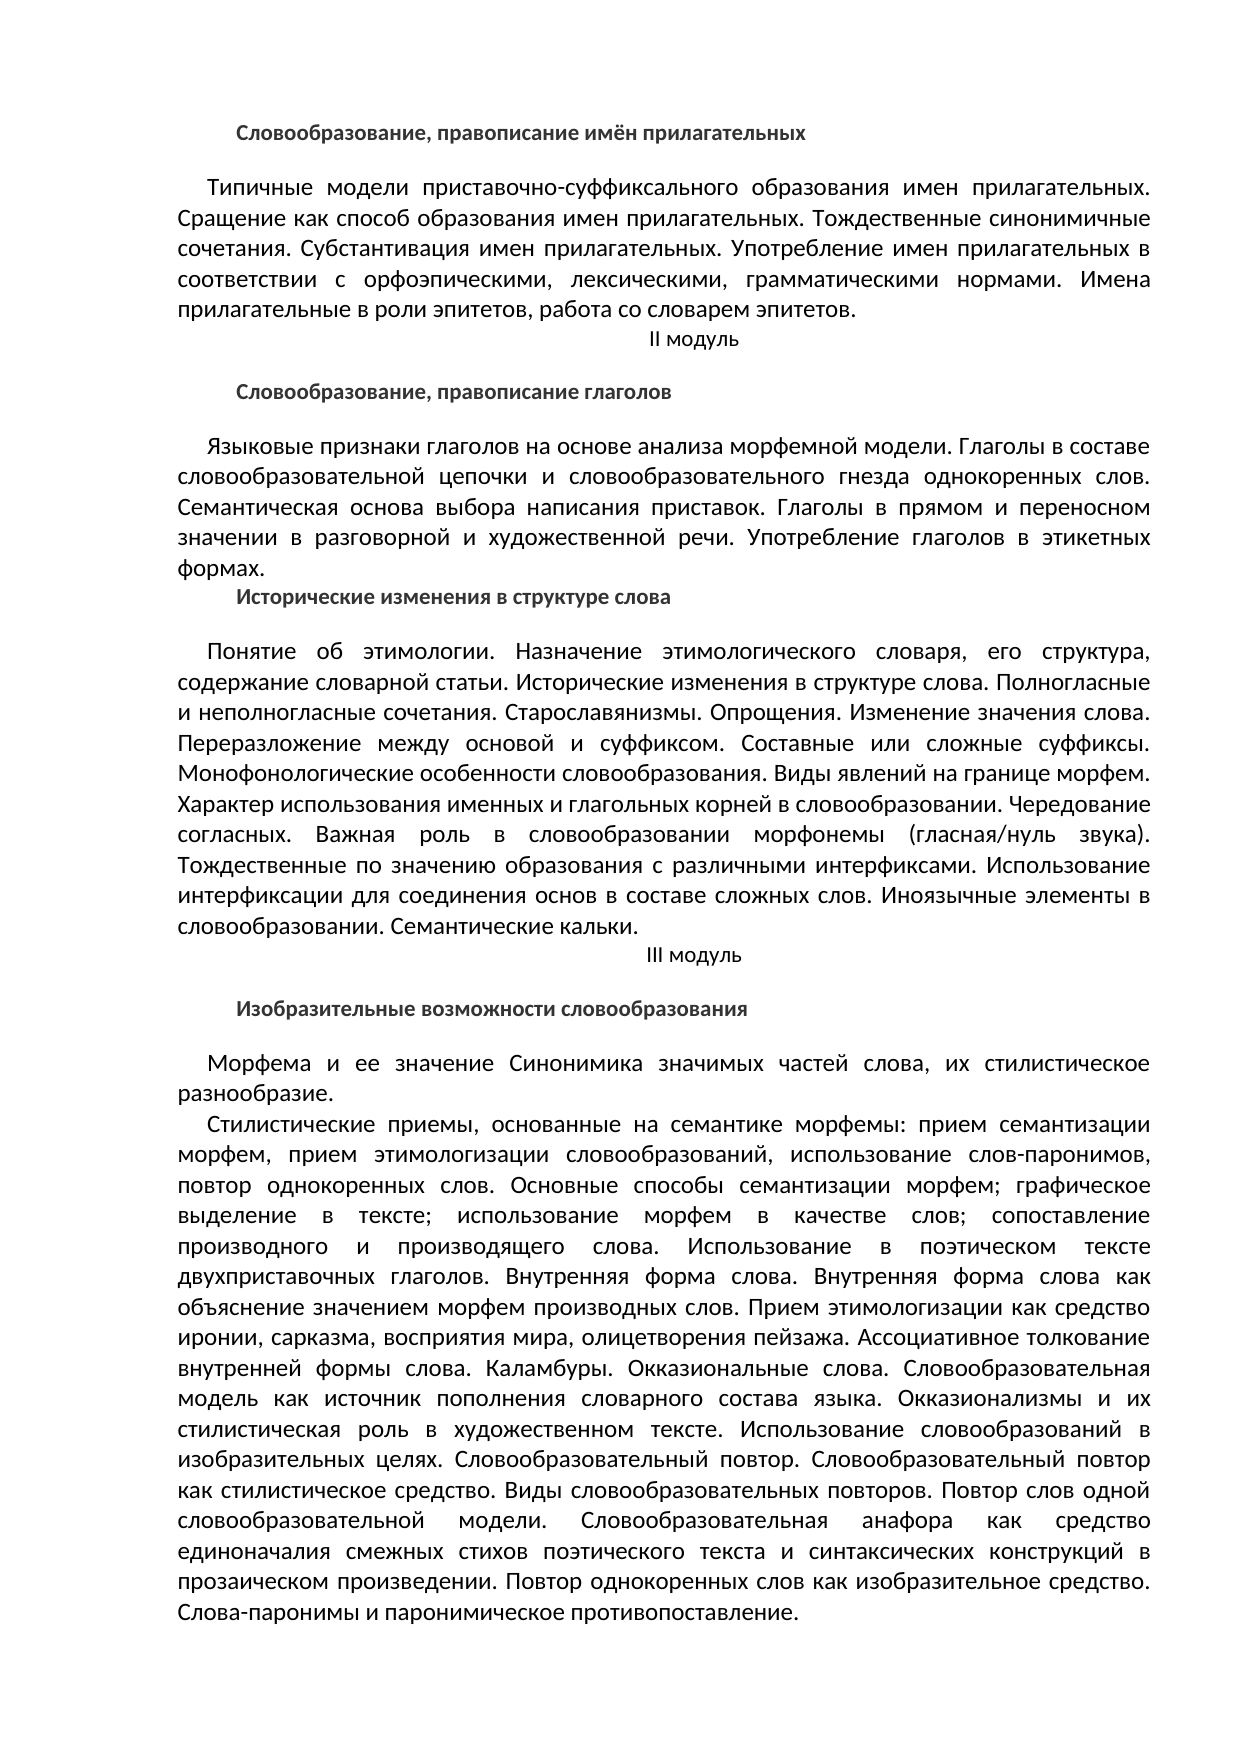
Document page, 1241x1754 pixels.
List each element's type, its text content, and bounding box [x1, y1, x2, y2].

text III модуль [177, 941, 1152, 969]
text Понятие об этимологии. Назначение этимологического словаря, его структура, содержание словарной статьи. Исторические изменения в структуре слова. Полногласные и неполногласные сочетания. Старославянизмы. Опрощения. Изменение значения слова. Переразложение между основой и суффиксом. Составные или сложные суффиксы. Монофонологические особенности словообразования. Виды явлений на границе морфем. Характер использования именных и глагольных корней в словообразовании. Чередование согласных. Важная роль в словообразовании морфонемы (гласная/нуль звука). Тождественные по значению образования с различными интерфиксами. Использование интерфиксации для соединения основ в составе сложных слов. Иноязычные элементы в словообразовании. Семантические кальки. [177, 635, 1152, 941]
text Языковые признаки глаголов на основе анализа морфемной модели. Глаголы в составе словообразовательной цепочки и словообразовательного гнезда однокоренных слов. Семантическая основа выбора написания приставок. Глаголы в прямом и переносном значении в разговорной и художественной речи. Употребление глаголов в этикетных формах. [177, 430, 1152, 582]
text Стилистические приемы, основанные на семантике морфемы: прием семантизации морфем, прием этимологизации словообразований, использование слов-паронимов, повтор однокоренных слов. Основные способы семантизации морфем; графическое выделение в тексте; использование морфем в качестве слов; сопоставление производного и производящего слова. Использование в поэтическом тексте двухприставочных глаголов. Внутренняя форма слова. Внутренняя форма слова как объяснение значением морфем производных слов. Прием этимологизации как средство иронии, сарказма, восприятия мира, олицетворения пейзажа. Ассоциативное толкование внутренней формы слова. Каламбуры. Окказиональные слова. Словообразовательная модель как источник пополнения словарного состава языка. Окказионализмы и их стилистическая роль в художественном тексте. Использование словообразований в изобразительных целях. Словообразовательный повтор. Словообразовательный повтор как стилистическое средство. Виды словообразовательных повторов. Повтор слов одной словообразовательной модели. Словообразовательная анафора как средство единоначалия смежных стихов поэтического текста и синтаксических конструкций в прозаическом произведении. Повтор однокоренных слов как изобразительное средство. Слова-паронимы и паронимическое противопоставление. [177, 1108, 1152, 1627]
text II модуль [177, 324, 1152, 352]
text Изобразительные возможности словообразования [177, 994, 1152, 1022]
text Словообразование, правописание имён прилагательных [177, 118, 1152, 146]
text Исторические изменения в структуре слова [177, 582, 1152, 610]
text Типичные модели приставочно-суффиксального образования имен прилагательных. Сращение как способ образования имен прилагательных. Тождественные синонимичные сочетания. Субстантивация имен прилагательных. Употребление имен прилагательных в соответствии с орфоэпическими, лексическими, грамматическими нормами. Имена прилагательные в роли эпитетов, работа со словарем эпитетов. [177, 171, 1152, 324]
text Словообразование, правописание глаголов [177, 377, 1152, 405]
text Морфема и ее значение Синонимика значимых частей слова, их стилистическое разнообразие. [177, 1047, 1152, 1108]
